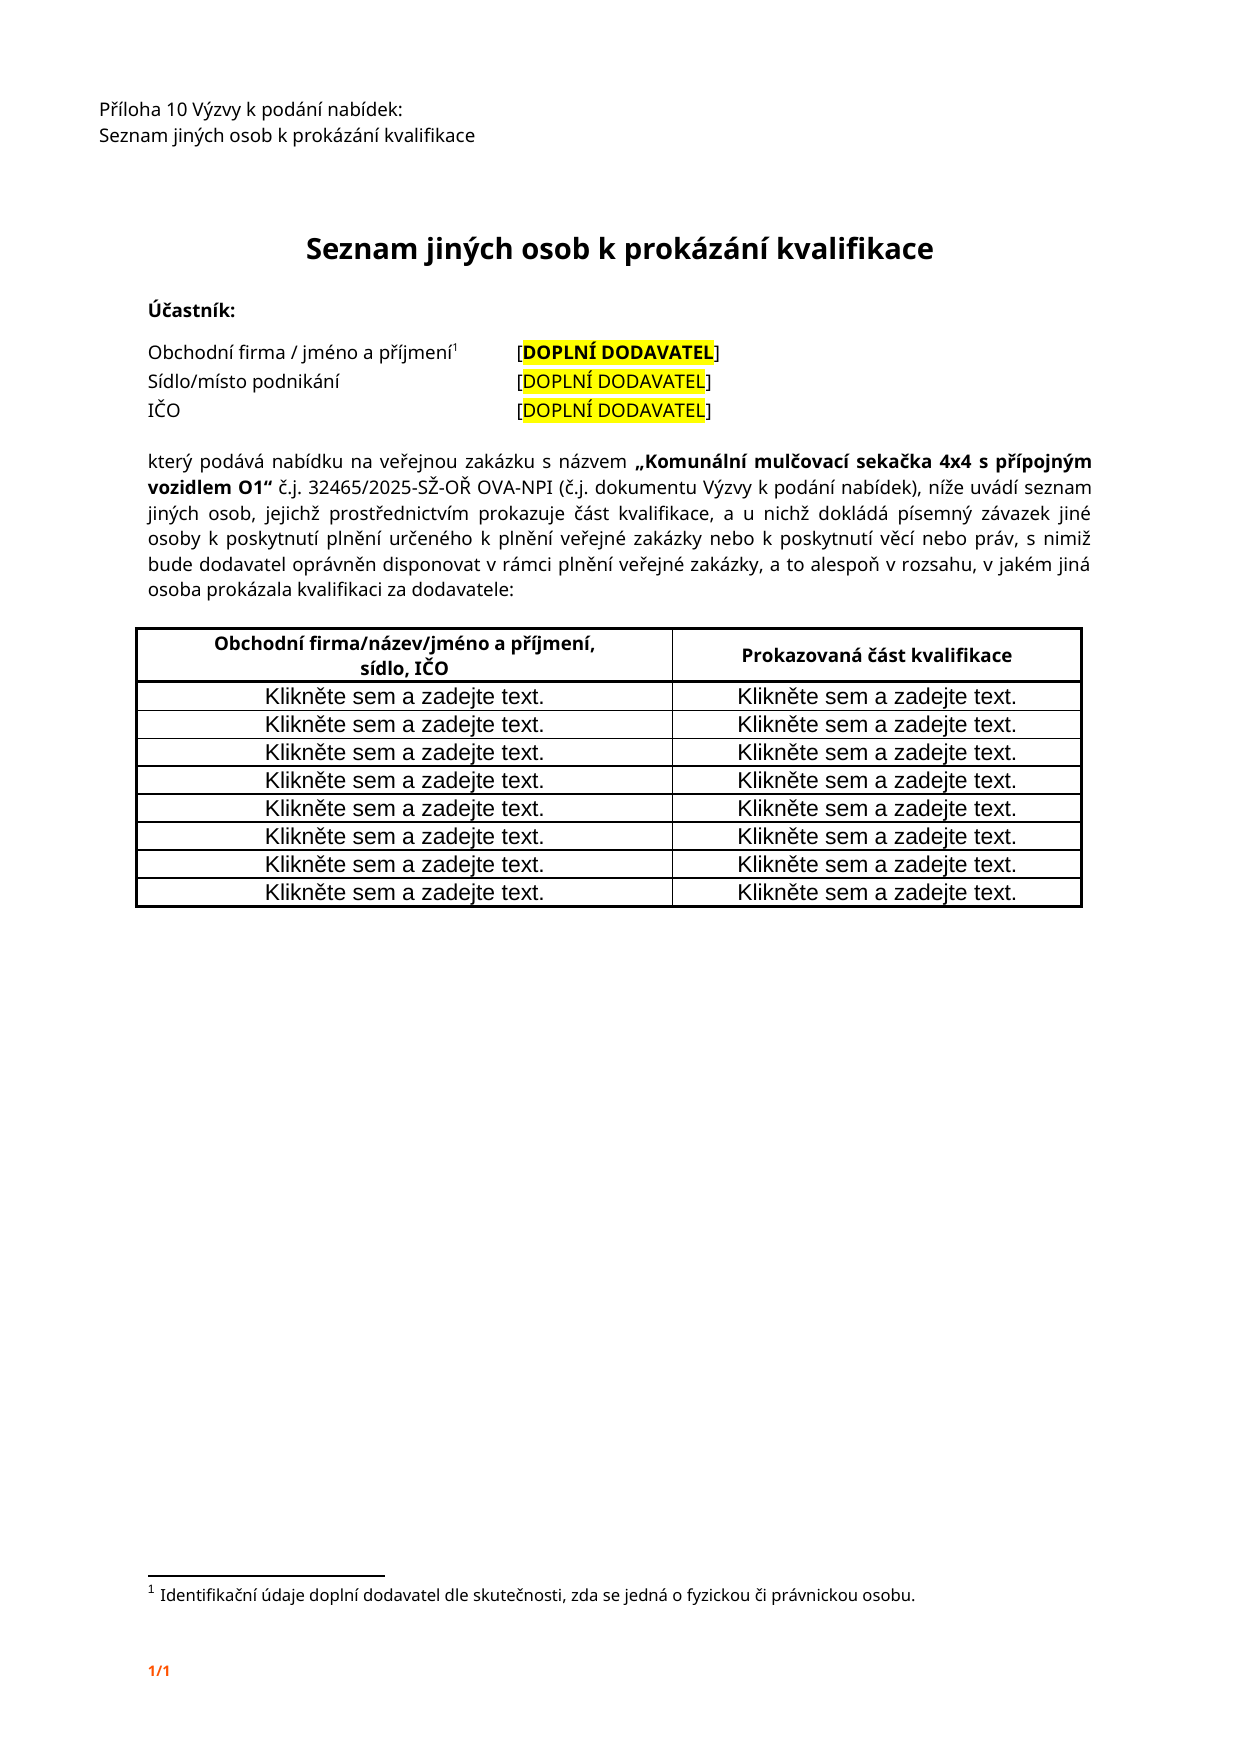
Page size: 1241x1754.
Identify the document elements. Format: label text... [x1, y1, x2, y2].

title Seznam jiných osob k prokázání kvalifikace [148, 228, 1093, 268]
text IČO [148, 394, 1093, 423]
table_header Obchodní firma/název/jméno a příjmení, sídlo, IČO [138, 630, 672, 680]
text Obchodní firma / jméno a příjmení [148, 336, 1093, 365]
table_header Prokazovaná část kvalifikace [673, 630, 1080, 680]
text Sídlo/místo podnikání [DOPLNÍ DODAVATEL] [148, 365, 1093, 394]
text který podává nabídku na veřejnou zakázku s názvem „Komunální mulčovací sekačka 4x4 s přípojným vozidlem O1“ č.j. 32465/2025-SŽ-OŘ OVA-NPI (č.j. dokumentu Výzvy k podání nabídek), níže uvádí seznam jiných osob, jejichž prostřednictvím prokazuje část kvalifikace, a u nichž dokládá písemný závazek jiné osoby k poskytnutí plnění určeného k plnění veřejné zakázky nebo k poskytnutí věcí nebo práv, s nimiž bude dodavatel oprávněn disponovat v rámci plnění veřejné zakázky, a to alespoň v rozsahu, v jakém jiná osoba prokázala kvalifikaci za dodavatele: [148, 449, 1093, 602]
text Účastník: [148, 293, 1093, 324]
